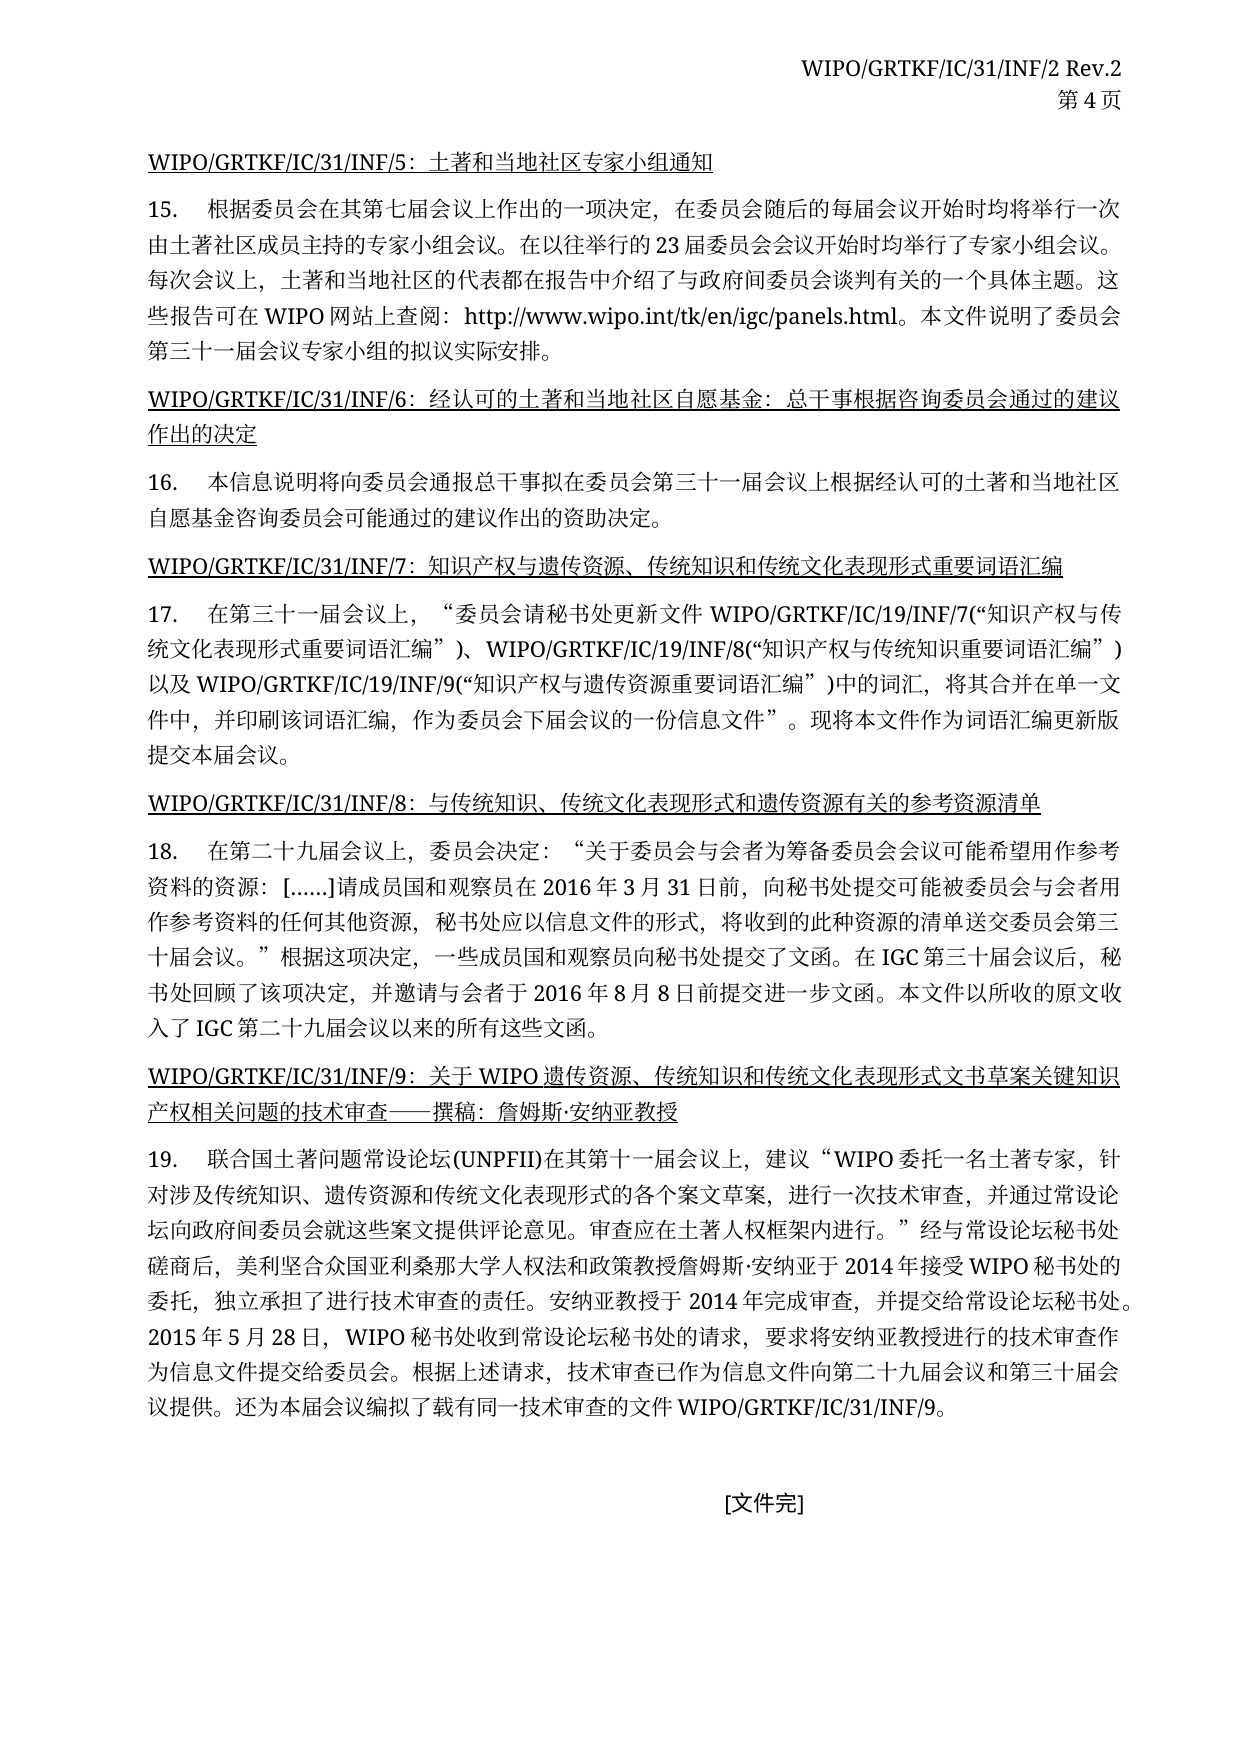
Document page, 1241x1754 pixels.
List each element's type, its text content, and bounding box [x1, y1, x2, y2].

text WIPO/GRTKF/IC/31/INF/5：土著和当地社区专家小组通知 [148, 141, 1122, 176]
text 联合国土著问题常设论坛(UNPFII)在其第十一届会议上，建议“WIPO委托一名土著专家，针对涉及传统知识、遗传资源和传统文化表现形式的各个案文草案，进行一次技术审查，并通过常设论坛向政府间委员会就这些案文提供评论意见。审查应在土著人权框架内进行。”经与常设论坛秘书处磋商后，美利坚合众国亚利桑那大学人权法和政策教授詹姆斯·安纳亚于2014年接受WIPO秘书处的委托，独立承担了进行技术审查的责任。安纳亚教授于2014年完成审查，并提交给常设论坛秘书处。2015年5月28日，WIPO秘书处收到常设论坛秘书处的请求，要求将安纳亚教授进行的技术审查作为信息文件提交给委员会。根据上述请求，技术审查已作为信息文件向第二十九届会议和第三十届会议提供。还为本届会议编拟了载有同一技术审查的文件WIPO/GRTKF/IC/31/INF/9。 [148, 1139, 1122, 1422]
text 根据委员会在其第七届会议上作出的一项决定，在委员会随后的每届会议开始时均将举行一次由土著社区成员主持的专家小组会议。在以往举行的23届委员会会议开始时均举行了专家小组会议。每次会议上，土著和当地社区的代表都在报告中介绍了与政府间委员会谈判有关的一个具体主题。这些报告可在WIPO网站上查阅：http://www.wipo.int/tk/en/igc/panels.html。本文件说明了委员会第三十一届会议专家小组的拟议实际安排。 [148, 189, 1122, 366]
text WIPO/GRTKF/IC/31/INF/7：知识产权与遗传资源、传统知识和传统文化表现形式重要词语汇编 [148, 545, 1122, 580]
text 本信息说明将向委员会通报总干事拟在委员会第三十一届会议上根据经认可的土著和当地社区自愿基金咨询委员会可能通过的建议作出的资助决定。 [148, 462, 1122, 532]
text WIPO/GRTKF/IC/31/INF/8：与传统知识、传统文化表现形式和遗传资源有关的参考资源清单 [148, 782, 1122, 818]
text WIPO/GRTKF/IC/31/INF/9：关于WIPO遗传资源、传统知识和传统文化表现形式文书草案关键知识产权相关问题的技术审查——撰稿：詹姆斯·安纳亚教授 [148, 1055, 1122, 1126]
text [文件完] [724, 1482, 1122, 1518]
text 在第二十九届会议上，委员会决定：“关于委员会与会者为筹备委员会会议可能希望用作参考资料的资源：[……]请成员国和观察员在2016年3月31日前，向秘书处提交可能被委员会与会者用作参考资料的任何其他资源，秘书处应以信息文件的形式，将收到的此种资源的清单送交委员会第三十届会议。”根据这项决定，一些成员国和观察员向秘书处提交了文函。在IGC第三十届会议后，秘书处回顾了该项决定，并邀请与会者于2016年8月8日前提交进一步文函。本文件以所收的原文收入了IGC第二十九届会议以来的所有这些文函。 [148, 830, 1122, 1043]
text WIPO/GRTKF/IC/31/INF/6：经认可的土著和当地社区自愿基金：总干事根据咨询委员会通过的建议作出的决定 [148, 378, 1122, 449]
text 在第三十一届会议上，“委员会请秘书处更新文件WIPO/GRTKF/IC/19/INF/7(“知识产权与传统文化表现形式重要词语汇编”)、WIPO/GRTKF/IC/19/INF/8(“知识产权与传统知识重要词语汇编”)以及WIPO/GRTKF/IC/19/INF/9(“知识产权与遗传资源重要词语汇编”)中的词汇，将其合并在单一文件中，并印刷该词语汇编，作为委员会下届会议的一份信息文件”。现将本文件作为词语汇编更新版提交本届会议。 [148, 593, 1122, 770]
